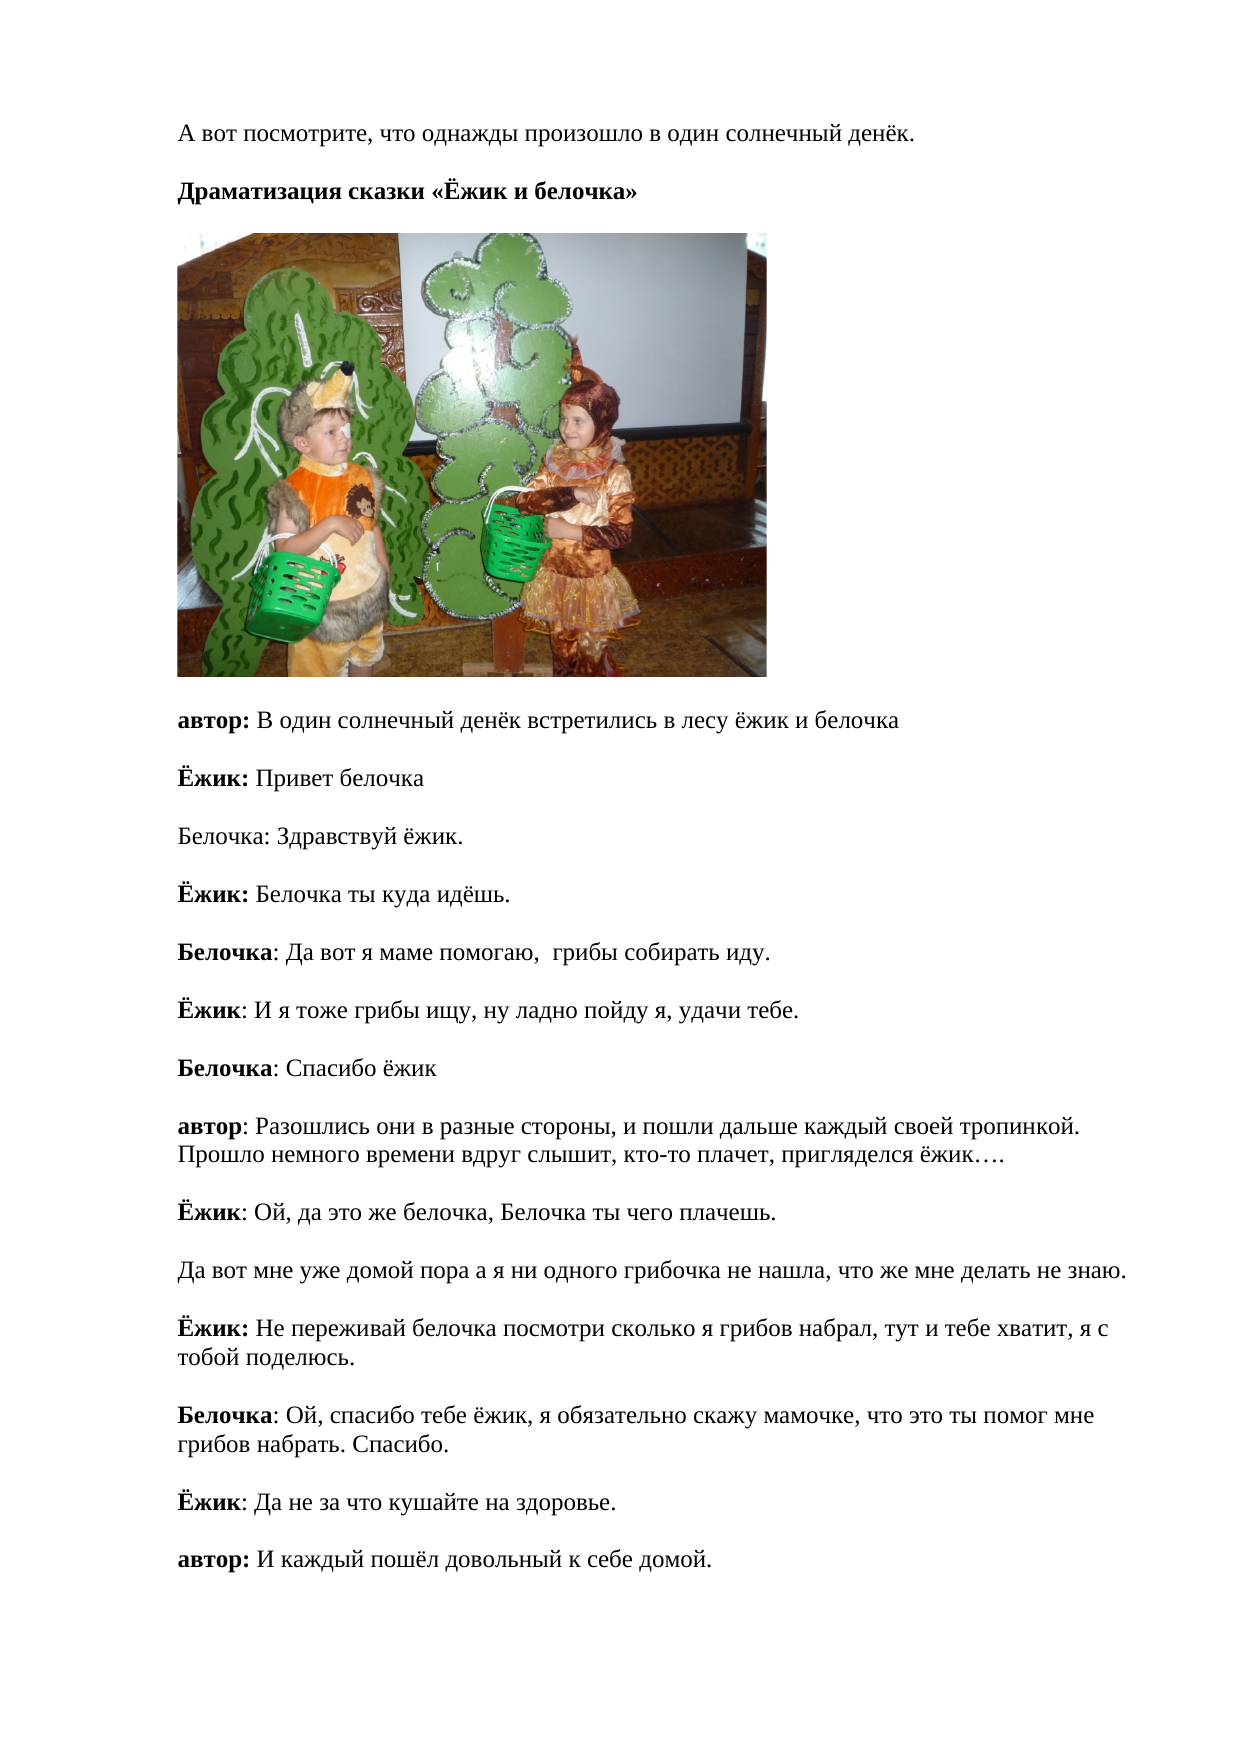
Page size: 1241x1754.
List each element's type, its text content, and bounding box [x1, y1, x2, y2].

picture [177, 233, 767, 677]
text Ёжик: Белочка ты куда идёшь. [177, 879, 1152, 908]
text автор: Разошлись они в разные стороны, и пошли дальше каждый своей тропинкой. Прошло немного времени вдруг слышит, кто-то плачет, пригляделся ёжик…. [177, 1111, 1152, 1168]
text Да вот мне уже домой пора а я ни одного грибочка не нашла, что же мне делать не знаю. [177, 1255, 1152, 1284]
text автор: И каждый пошёл довольный к себе домой. [177, 1544, 1152, 1573]
text автор: В один солнечный денёк встретились в лесу ёжик и белочка [177, 705, 1152, 734]
text Белочка: Спасибо ёжик [177, 1053, 1152, 1082]
text Белочка: Здравствуй ёжик. [177, 821, 1152, 850]
text Ёжик: Ой, да это же белочка, Белочка ты чего плачешь. [177, 1197, 1152, 1226]
text Ёжик: Не переживай белочка посмотри сколько я грибов набрал, тут и тебе хватит, я с тобой поделюсь. [177, 1313, 1152, 1371]
text Ёжик: Привет белочка [177, 763, 1152, 792]
text Ёжик: И я тоже грибы ищу, ну ладно пойду я, удачи тебе. [177, 995, 1152, 1024]
text Белочка: Ой, спасибо тебе ёжик, я обязательно скажу мамочке, что это ты помог мне грибов набрать. Спасибо. [177, 1400, 1152, 1457]
text Ёжик: Да не за что кушайте на здоровье. [177, 1487, 1152, 1515]
text А вот посмотрите, что однажды произошло в один солнечный денёк. [177, 118, 1152, 147]
text Белочка: Да вот я маме помогаю, грибы собирать иду. [177, 937, 1152, 966]
text Драматизация сказки «Ёжик и белочка» [177, 176, 1152, 205]
